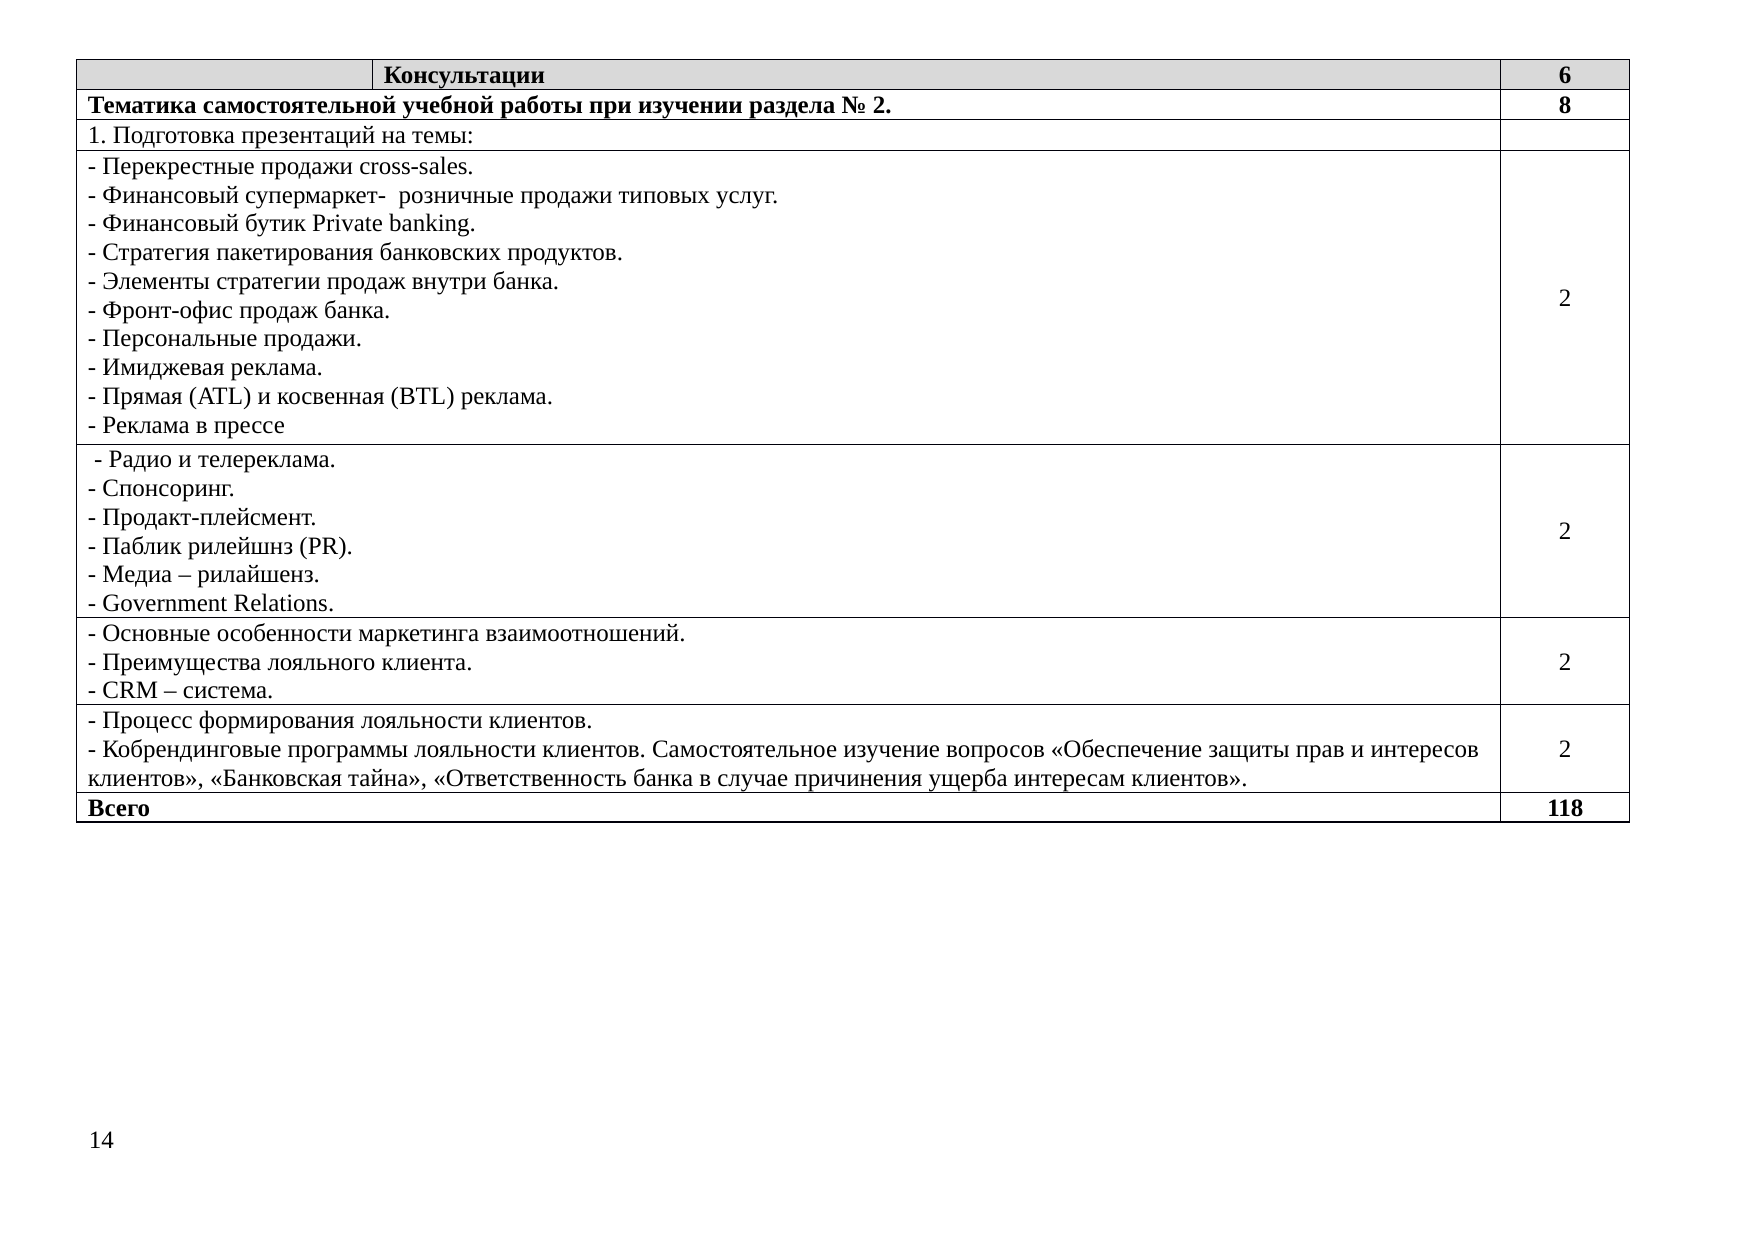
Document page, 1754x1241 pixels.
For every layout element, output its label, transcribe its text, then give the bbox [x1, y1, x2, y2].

table_cell 1. Подготовка презентаций на темы: [77, 120, 1500, 150]
table_cell Тематика самостоятельной учебной работы при изучении раздела № 2. [77, 90, 1500, 119]
table_cell 8 [1501, 90, 1629, 119]
table_cell 2 [1501, 151, 1629, 443]
table_cell 2 [1501, 445, 1629, 617]
table_cell - Процесс формирования лояльности клиентов. - Кобрендинговые программы лояльности клиентов. Самостоятельное изучение вопросов «Обеспечение защиты прав и интересов клиентов», «Банковская тайна», «Ответственность банка в случае причинения ущерба интересам клиентов». [77, 705, 1500, 792]
table_cell 118 [1501, 793, 1629, 821]
table_cell - Перекрестные продажи cross-sales. - Финансовый супермаркет- розничные продажи типовых услуг. - Финансовый бутик Private banking. - Стратегия пакетирования банковских продуктов. - Элементы стратегии продаж внутри банка. - Фронт-офис продаж банка. - Персональные продажи. - Имиджевая реклама. - Прямая (ATL) и косвенная (BTL) реклама. - Реклама в прессе [77, 151, 1500, 443]
table_cell - Основные особенности маркетинга взаимоотношений. - Преимущества лояльного клиента. - CRM – система. [77, 618, 1500, 704]
table_cell Всего [77, 793, 1500, 821]
table_cell 2 [1501, 618, 1629, 704]
table_cell 6 [1501, 60, 1629, 89]
table_cell Консультации [373, 60, 1500, 89]
table_cell [1501, 120, 1629, 150]
table_cell - Радио и телереклама. - Спонсоринг. - Продакт-плейсмент. - Паблик рилейшнз (PR). - Медиа – рилайшенз. - Government Relations. [77, 445, 1500, 617]
table_cell [77, 60, 372, 89]
table_cell 2 [1501, 705, 1629, 792]
